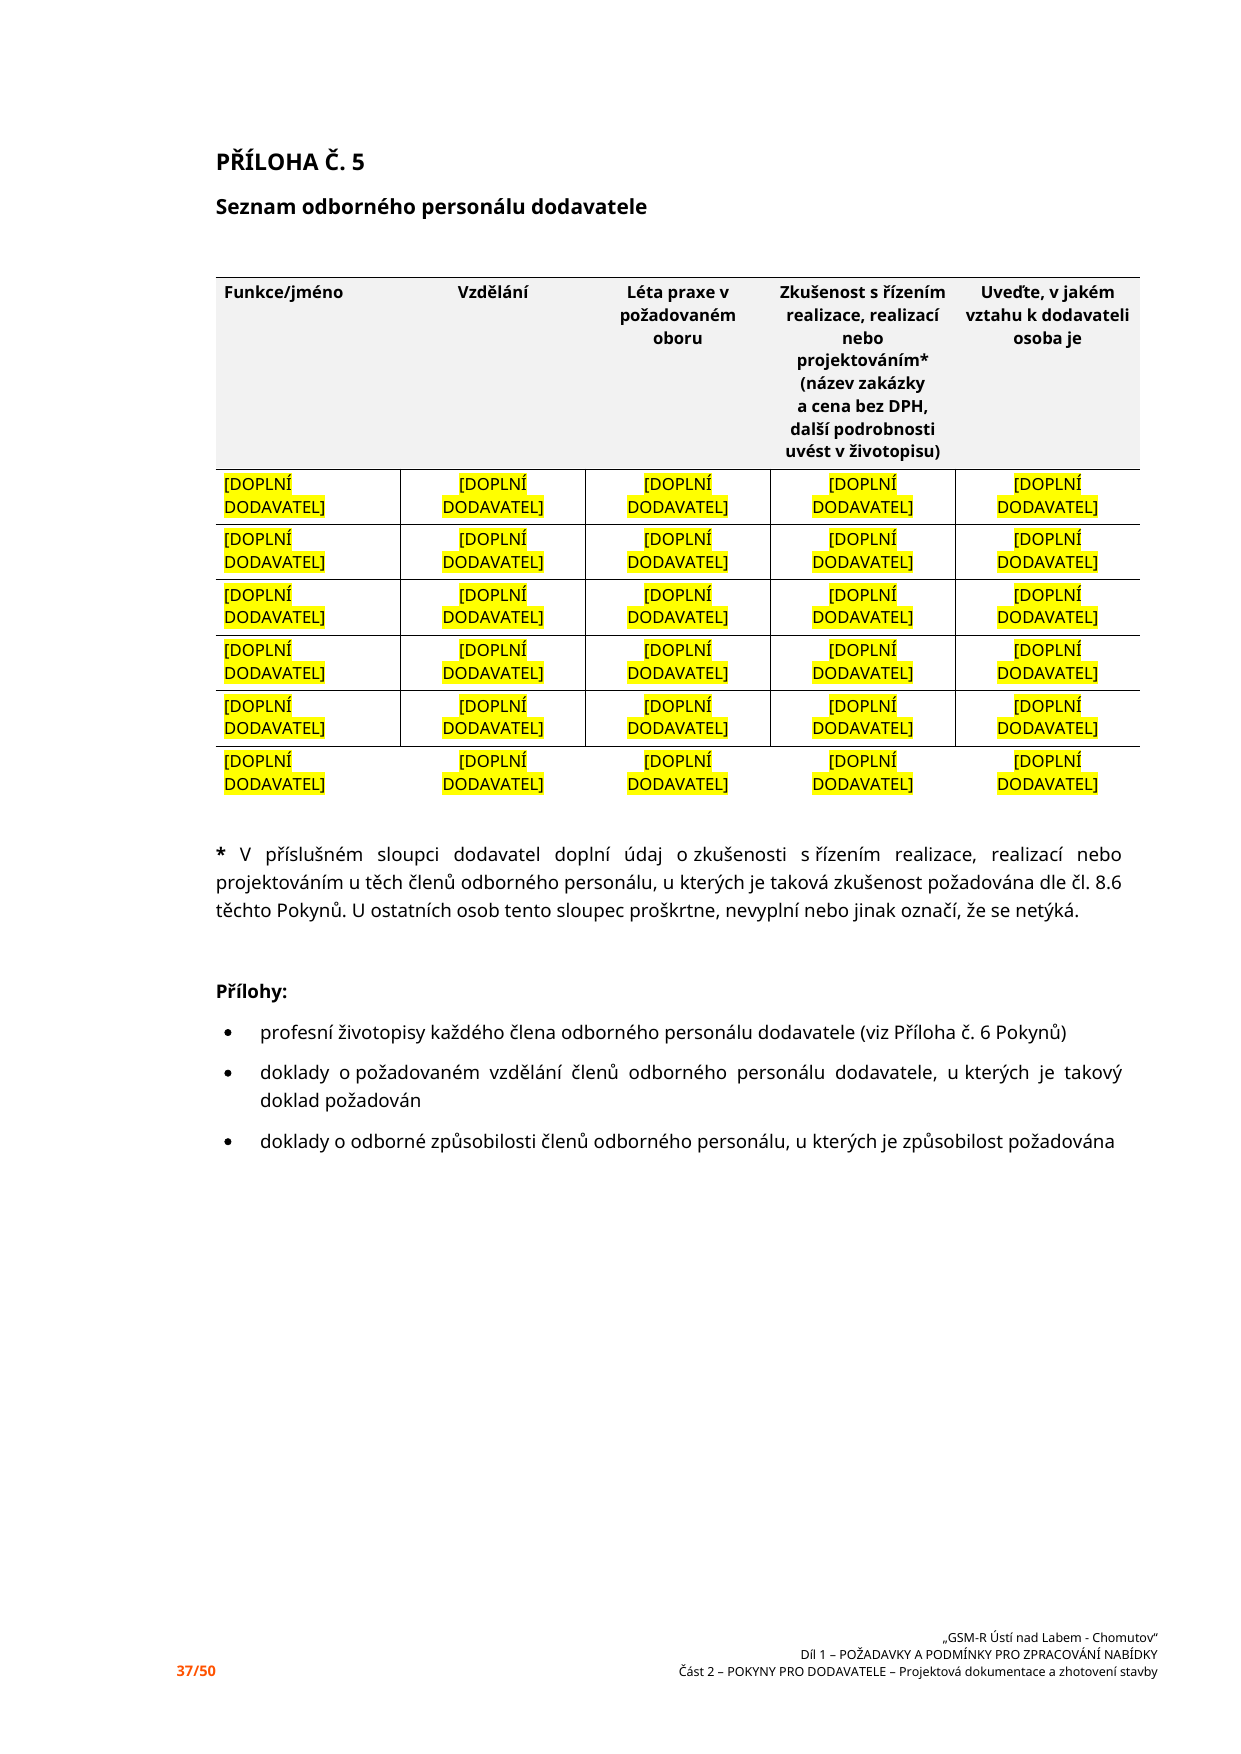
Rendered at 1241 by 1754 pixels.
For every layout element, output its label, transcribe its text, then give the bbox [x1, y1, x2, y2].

table_cell [DOPLNÍ DODAVATEL] [956, 636, 1140, 690]
table_header Vzdělání [400, 278, 585, 468]
table_cell [DOPLNÍ DODAVATEL] [586, 470, 770, 524]
table_cell [DOPLNÍ DODAVATEL] [771, 525, 955, 579]
table_cell [DOPLNÍ DODAVATEL] [216, 636, 400, 690]
text * V příslušném sloupci dodavatel doplní údaj o zkušenosti s řízením realizace, realizací nebo projektováním u těch členů odborného personálu, u kterých je taková zkušenost požadována dle čl. 8.6 těchto Pokynů. U ostatních osob tento sloupec proškrtne, nevyplní nebo jinak označí, že se netýká. [216, 841, 1122, 923]
table_cell [DOPLNÍ DODAVATEL] [586, 636, 770, 690]
text Přílohy: [216, 978, 1122, 1004]
table_header Zkušenost s řízením realizace, realizací nebo projektováním* (název zakázky a cena bez DPH, další podrobnosti uvést v životopisu) [770, 278, 955, 468]
table_cell [DOPLNÍ DODAVATEL] [771, 470, 955, 524]
table_cell [DOPLNÍ DODAVATEL] [400, 747, 585, 801]
table_header Funkce/jméno [216, 278, 400, 468]
table_cell [DOPLNÍ DODAVATEL] [401, 470, 585, 524]
table_cell [DOPLNÍ DODAVATEL] [401, 636, 585, 690]
table_cell [DOPLNÍ DODAVATEL] [586, 525, 770, 579]
table_header Uveďte, v jakém vztahu k dodavateli osoba je [955, 278, 1140, 468]
table_cell [DOPLNÍ DODAVATEL] [956, 580, 1140, 635]
table_cell [DOPLNÍ DODAVATEL] [216, 691, 400, 746]
text profesní životopisy každého člena odborného personálu dodavatele (viz Příloha č. 6 Pokynů) [224, 1019, 1122, 1044]
table_cell [DOPLNÍ DODAVATEL] [955, 747, 1140, 801]
table_cell [DOPLNÍ DODAVATEL] [401, 580, 585, 635]
table_cell [DOPLNÍ DODAVATEL] [585, 747, 770, 801]
table_cell [DOPLNÍ DODAVATEL] [956, 691, 1140, 746]
table_cell [DOPLNÍ DODAVATEL] [956, 470, 1140, 524]
table_cell [DOPLNÍ DODAVATEL] [216, 747, 400, 801]
table_cell [DOPLNÍ DODAVATEL] [771, 636, 955, 690]
table_cell [DOPLNÍ DODAVATEL] [956, 525, 1140, 579]
table_cell [DOPLNÍ DODAVATEL] [401, 691, 585, 746]
table_cell [DOPLNÍ DODAVATEL] [771, 691, 955, 746]
table_cell [DOPLNÍ DODAVATEL] [771, 580, 955, 635]
text doklady o odborné způsobilosti členů odborného personálu, u kterých je způsobilost požadována [224, 1128, 1122, 1154]
table_cell [DOPLNÍ DODAVATEL] [770, 747, 955, 801]
table_cell [DOPLNÍ DODAVATEL] [401, 525, 585, 579]
table_header Léta praxe v požadovaném oboru [585, 278, 770, 468]
text doklady o požadovaném vzdělání členů odborného personálu dodavatele, u kterých je takový doklad požadován [224, 1059, 1122, 1113]
table_cell [DOPLNÍ DODAVATEL] [216, 580, 400, 635]
table_cell [DOPLNÍ DODAVATEL] [216, 470, 400, 524]
table_cell [DOPLNÍ DODAVATEL] [586, 691, 770, 746]
text Seznam odborného personálu dodavatele [216, 192, 1122, 221]
table_cell [DOPLNÍ DODAVATEL] [586, 580, 770, 635]
table_cell [DOPLNÍ DODAVATEL] [216, 525, 400, 579]
text Příloha č. 5 [216, 146, 1122, 177]
